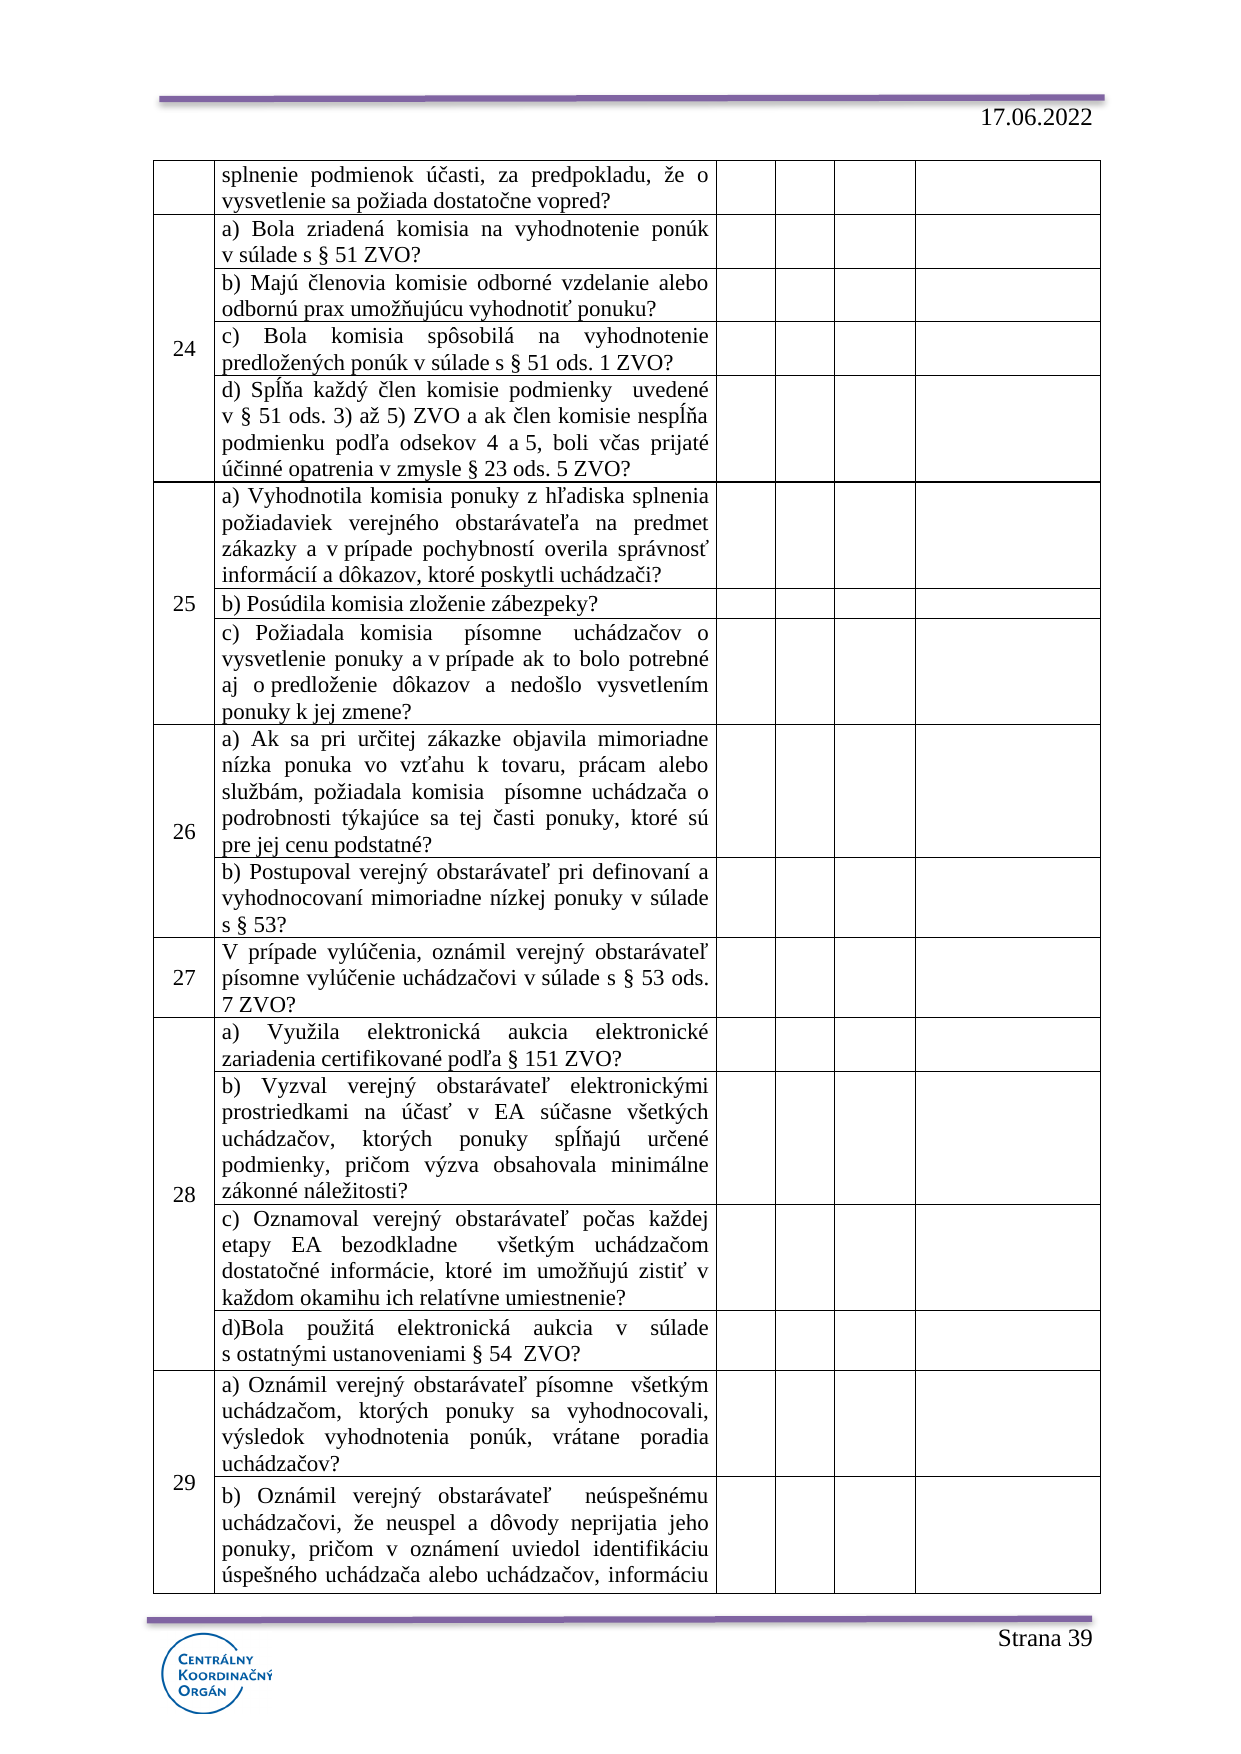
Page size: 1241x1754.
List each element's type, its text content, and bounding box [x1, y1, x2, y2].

table_cell [717, 589, 775, 618]
table_cell 23 [154, 161, 214, 214]
table_cell [916, 483, 1100, 588]
table_cell [835, 269, 915, 321]
table_cell [717, 376, 775, 481]
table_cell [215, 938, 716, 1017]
table_cell [916, 589, 1100, 618]
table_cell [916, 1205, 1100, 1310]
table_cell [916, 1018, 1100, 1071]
table_cell [916, 376, 1100, 481]
table_cell [835, 483, 915, 588]
table_cell [717, 483, 775, 588]
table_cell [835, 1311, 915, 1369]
table_cell [835, 589, 915, 618]
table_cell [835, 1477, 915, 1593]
table_cell [835, 725, 915, 857]
table_cell 25 [154, 483, 214, 724]
table_cell [835, 322, 915, 375]
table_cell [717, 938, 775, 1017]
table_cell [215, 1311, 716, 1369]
table_cell [776, 725, 834, 857]
table_cell [717, 161, 775, 214]
table_cell 24 [154, 215, 214, 481]
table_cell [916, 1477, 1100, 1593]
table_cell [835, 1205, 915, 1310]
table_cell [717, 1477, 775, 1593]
table_cell [776, 269, 834, 321]
table_cell [835, 161, 915, 214]
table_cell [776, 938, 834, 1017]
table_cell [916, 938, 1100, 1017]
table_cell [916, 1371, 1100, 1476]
table_cell [916, 725, 1100, 857]
table_cell [916, 215, 1100, 267]
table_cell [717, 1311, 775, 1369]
table_cell [776, 619, 834, 724]
table_cell [916, 619, 1100, 724]
table_cell [717, 619, 775, 724]
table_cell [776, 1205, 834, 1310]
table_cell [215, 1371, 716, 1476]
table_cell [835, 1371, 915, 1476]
table_cell 26 [154, 725, 214, 937]
table_cell a) Bola zriadená komisia na vyhodnotenie ponúk v súlade s § 51 ZVO? [215, 215, 716, 267]
table_cell [835, 215, 915, 267]
table_cell [776, 483, 834, 588]
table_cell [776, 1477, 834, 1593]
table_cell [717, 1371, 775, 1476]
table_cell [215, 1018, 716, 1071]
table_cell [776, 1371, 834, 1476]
table_cell [717, 725, 775, 857]
table_cell [776, 376, 834, 481]
table_cell [717, 269, 775, 321]
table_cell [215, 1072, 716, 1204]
table_cell c) Požiadala komisia písomne uchádzačov o vysvetlenie ponuky a v prípade ak to bolo potrebné aj o predloženie dôkazov a nedošlo vysvetlením ponuky k jej zmene? [215, 619, 716, 724]
table_cell a) Ak sa pri určitej zákazke objavila mimoriadne nízka ponuka vo vzťahu k tovaru, prácam alebo službám, požiadala komisia písomne uchádzača o podrobnosti týkajúce sa tej časti ponuky, ktoré sú pre jej cenu podstatné? [215, 725, 716, 857]
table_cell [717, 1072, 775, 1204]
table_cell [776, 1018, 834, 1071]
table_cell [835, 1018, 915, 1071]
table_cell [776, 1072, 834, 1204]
table_cell b) Postupoval verejný obstarávateľ pri definovaní a vyhodnocovaní mimoriadne nízkej ponuky v súlade s § 53? [215, 858, 716, 937]
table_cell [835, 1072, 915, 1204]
table_cell [835, 376, 915, 481]
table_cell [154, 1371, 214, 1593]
table_cell [916, 322, 1100, 375]
table_cell [916, 269, 1100, 321]
table_cell [835, 858, 915, 937]
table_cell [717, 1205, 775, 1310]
table_cell [717, 858, 775, 937]
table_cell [215, 161, 716, 214]
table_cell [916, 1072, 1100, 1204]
table_cell a) Vyhodnotila komisia ponuky z hľadiska splnenia požiadaviek verejného obstarávateľa na predmet zákazky a v prípade pochybností overila správnosť informácií a dôkazov, ktoré poskytli uchádzači? [215, 483, 716, 588]
table_cell [776, 161, 834, 214]
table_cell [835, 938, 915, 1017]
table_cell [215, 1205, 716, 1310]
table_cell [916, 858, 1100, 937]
table_cell [835, 619, 915, 724]
table_cell [776, 215, 834, 267]
table_cell [717, 215, 775, 267]
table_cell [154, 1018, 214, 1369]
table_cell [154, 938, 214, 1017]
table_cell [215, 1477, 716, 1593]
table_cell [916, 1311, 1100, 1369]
table_cell [776, 858, 834, 937]
table_cell b) Posúdila komisia zloženie zábezpeky? [215, 589, 716, 618]
table_cell d) Spĺňa každý člen komisie podmienky uvedené v § 51 ods. 3) až 5) ZVO a ak člen komisie nespĺňa podmienku podľa odsekov 4 a 5, boli včas prijaté účinné opatrenia v zmysle § 23 ods. 5 ZVO? [215, 376, 716, 481]
picture [159, 1631, 272, 1713]
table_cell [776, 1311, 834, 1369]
table_cell [916, 161, 1100, 214]
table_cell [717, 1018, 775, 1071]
table_cell [776, 322, 834, 375]
table_cell b) Majú členovia komisie odborné vzdelanie alebo odbornú prax umožňujúcu vyhodnotiť ponuku? [215, 269, 716, 321]
table_cell c) Bola komisia spôsobilá na vyhodnotenie predložených ponúk v súlade s § 51 ods. 1 ZVO? [215, 322, 716, 375]
table_cell [717, 322, 775, 375]
table_cell [776, 589, 834, 618]
